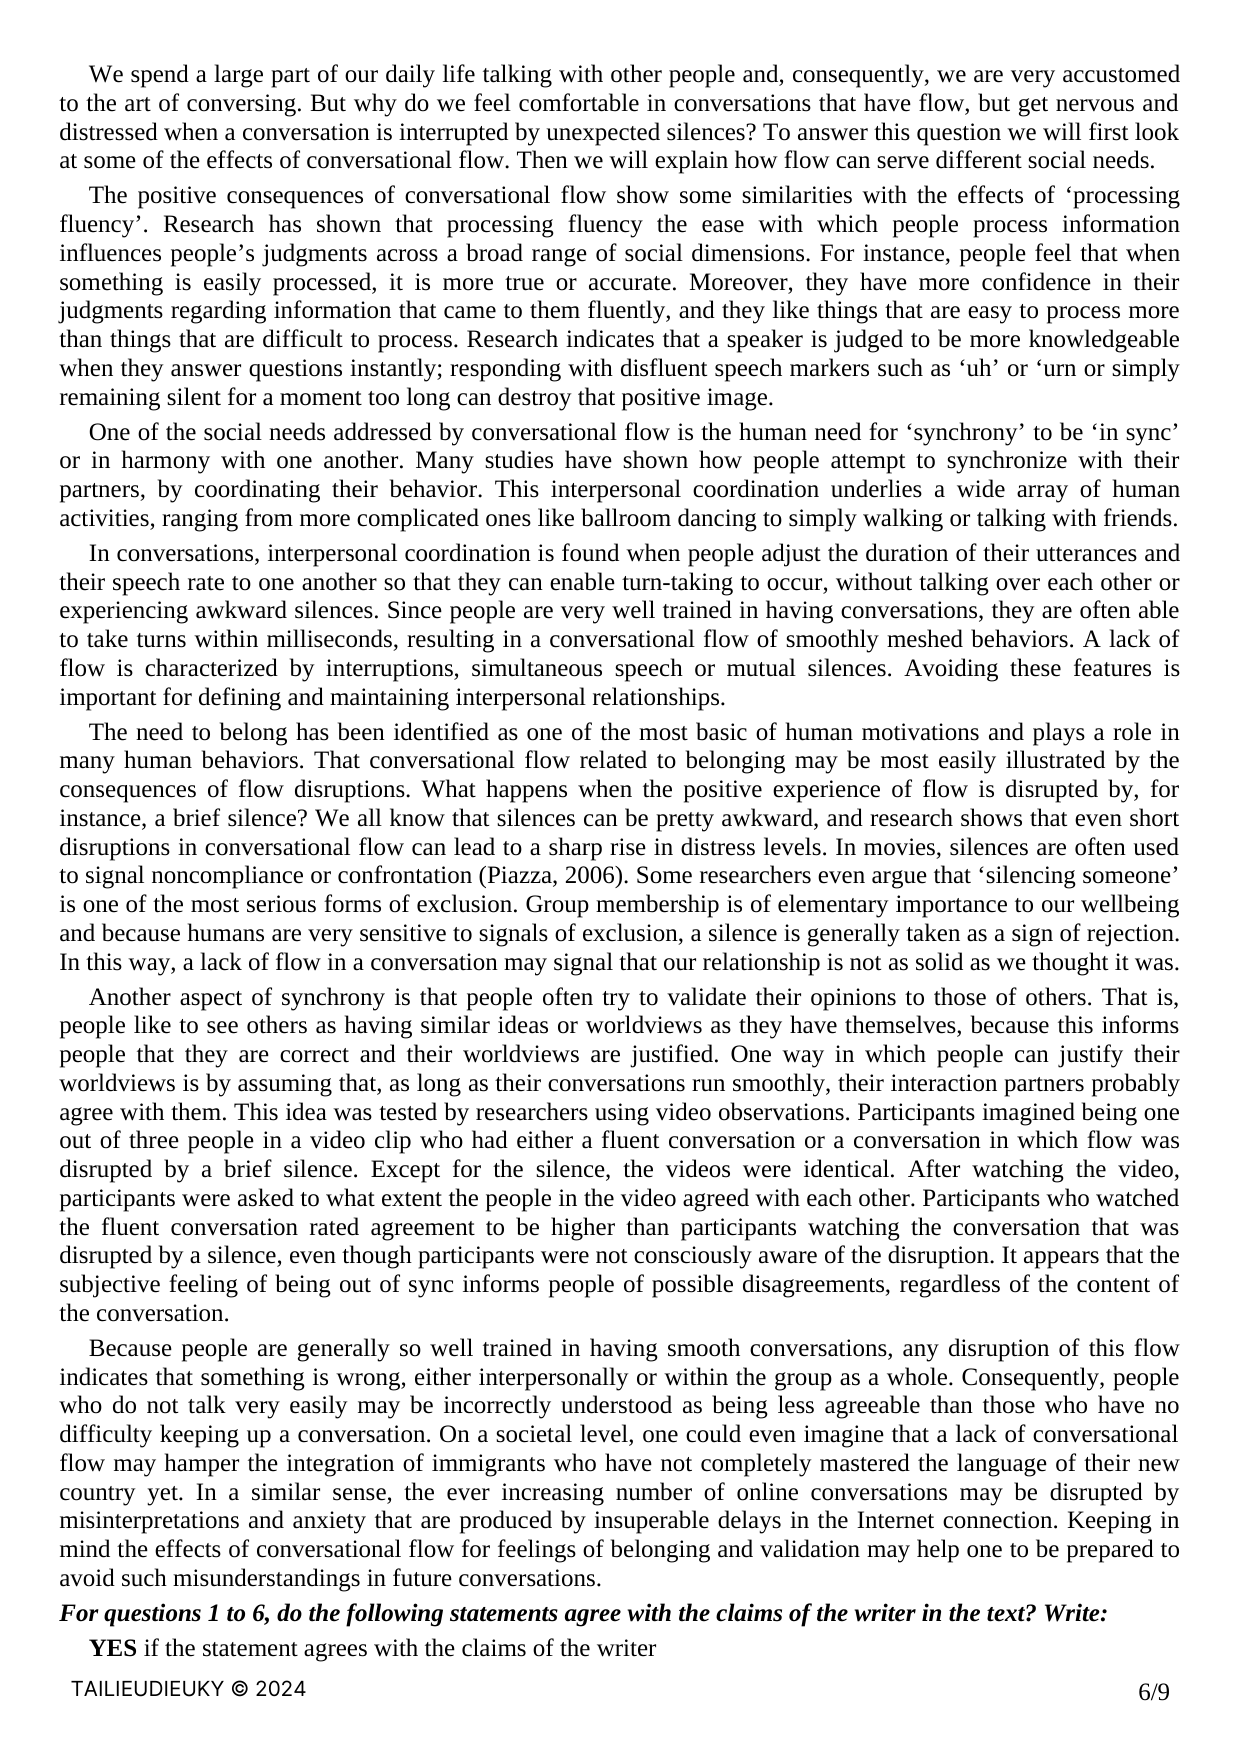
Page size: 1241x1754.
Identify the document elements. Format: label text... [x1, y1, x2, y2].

text The need to belong has been identified as one of the most basic of human motivations and plays a role in many human behaviors. That conversational flow related to belonging may be most easily illustrated by the consequences of flow disruptions. What happens when the positive experience of flow is disrupted by, for instance, a brief silence? We all know that silences can be pretty awkward, and research shows that even short disruptions in conversational flow can lead to a sharp rise in distress levels. In movies, silences are often used to signal noncompliance or confrontation (Piazza, 2006). Some researchers even argue that ‘silencing someone’ is one of the most serious forms of exclusion. Group membership is of elementary importance to our wellbeing and because humans are very sensitive to signals of exclusion, a silence is generally taken as a sign of rejection. In this way, a lack of flow in a conversation may signal that our relationship is not as solid as we thought it was. [59, 717, 1181, 975]
text The positive consequences of conversational flow show some similarities with the effects of ‘processing fluency’. Research has shown that processing fluency the ease with which people process information influences people’s judgments across a broad range of social dimensions. For instance, people feel that when something is easily processed, it is more true or accurate. Moreover, they have more confidence in their judgments regarding information that came to them fluently, and they like things that are easy to process more than things that are difficult to process. Research indicates that a speaker is judged to be more knowledgeable when they answer questions instantly; responding with disfluent speech markers such as ‘uh’ or ‘urn or simply remaining silent for a moment too long can destroy that positive image. [59, 180, 1181, 410]
text One of the social needs addressed by conversational flow is the human need for ‘synchrony’ to be ‘in sync’ or in harmony with one another. Many studies have shown how people attempt to synchronize with their partners, by coordinating their behavior. This interpersonal coordination underlies a wide array of human activities, ranging from more complicated ones like ballroom dancing to simply walking or talking with friends. [59, 417, 1181, 532]
text Another aspect of synchrony is that people often try to validate their opinions to those of others. That is, people like to see others as having similar ideas or worldviews as they have themselves, because this informs people that they are correct and their worldviews are justified. One way in which people can justify their worldviews is by assuming that, as long as their conversations run smoothly, their interaction partners probably agree with them. This idea was tested by researchers using video observations. Participants imagined being one out of three people in a video clip who had either a fluent conversation or a conversation in which flow was disrupted by a brief silence. Except for the silence, the videos were identical. After watching the video, participants were asked to what extent the people in the video agreed with each other. Participants who watched the fluent conversation rated agreement to be higher than participants watching the conversation that was disrupted by a silence, even though participants were not consciously aware of the disruption. It appears that the subjective feeling of being out of sync informs people of possible disagreements, regardless of the content of the conversation. [59, 982, 1181, 1327]
text YES if the statement agrees with the claims of the writer [88, 1633, 1181, 1662]
text Because people are generally so well trained in having smooth conversations, any disruption of this flow indicates that something is wrong, either interpersonally or within the group as a whole. Consequently, people who do not talk very easily may be incorrectly understood as being less agreeable than those who have no difficulty keeping up a conversation. On a societal level, one could even imagine that a lack of conversational flow may hamper the integration of immigrants who have not completely mastered the language of their new country yet. In a similar sense, the ever increasing number of online conversations may be disrupted by misinterpretations and anxiety that are produced by insuperable delays in the Internet connection. Keeping in mind the effects of conversational flow for feelings of belonging and validation may help one to be prepared to avoid such misunderstandings in future conversations. [59, 1333, 1181, 1592]
text In conversations, interpersonal coordination is found when people adjust the duration of their utterances and their speech rate to one another so that they can enable turn-taking to occur, without talking over each other or experiencing awkward silences. Since people are very well trained in having conversations, they are often able to take turns within milliseconds, resulting in a conversational flow of smoothly meshed behaviors. A lack of flow is characterized by interruptions, simultaneous speech or mutual silences. Avoiding these features is important for defining and maintaining interpersonal relationships. [59, 538, 1181, 710]
subtitle For questions 1 to 6, do the following statements agree with the claims of the writer in the text? Write: [59, 1598, 1181, 1627]
text We spend a large part of our daily life talking with other people and, consequently, we are very accustomed to the art of conversing. But why do we feel comfortable in conversations that have flow, but get nervous and distressed when a conversation is interrupted by unexpected silences? To answer this question we will first look at some of the effects of conversational flow. Then we will explain how flow can serve different social needs. [59, 59, 1181, 174]
